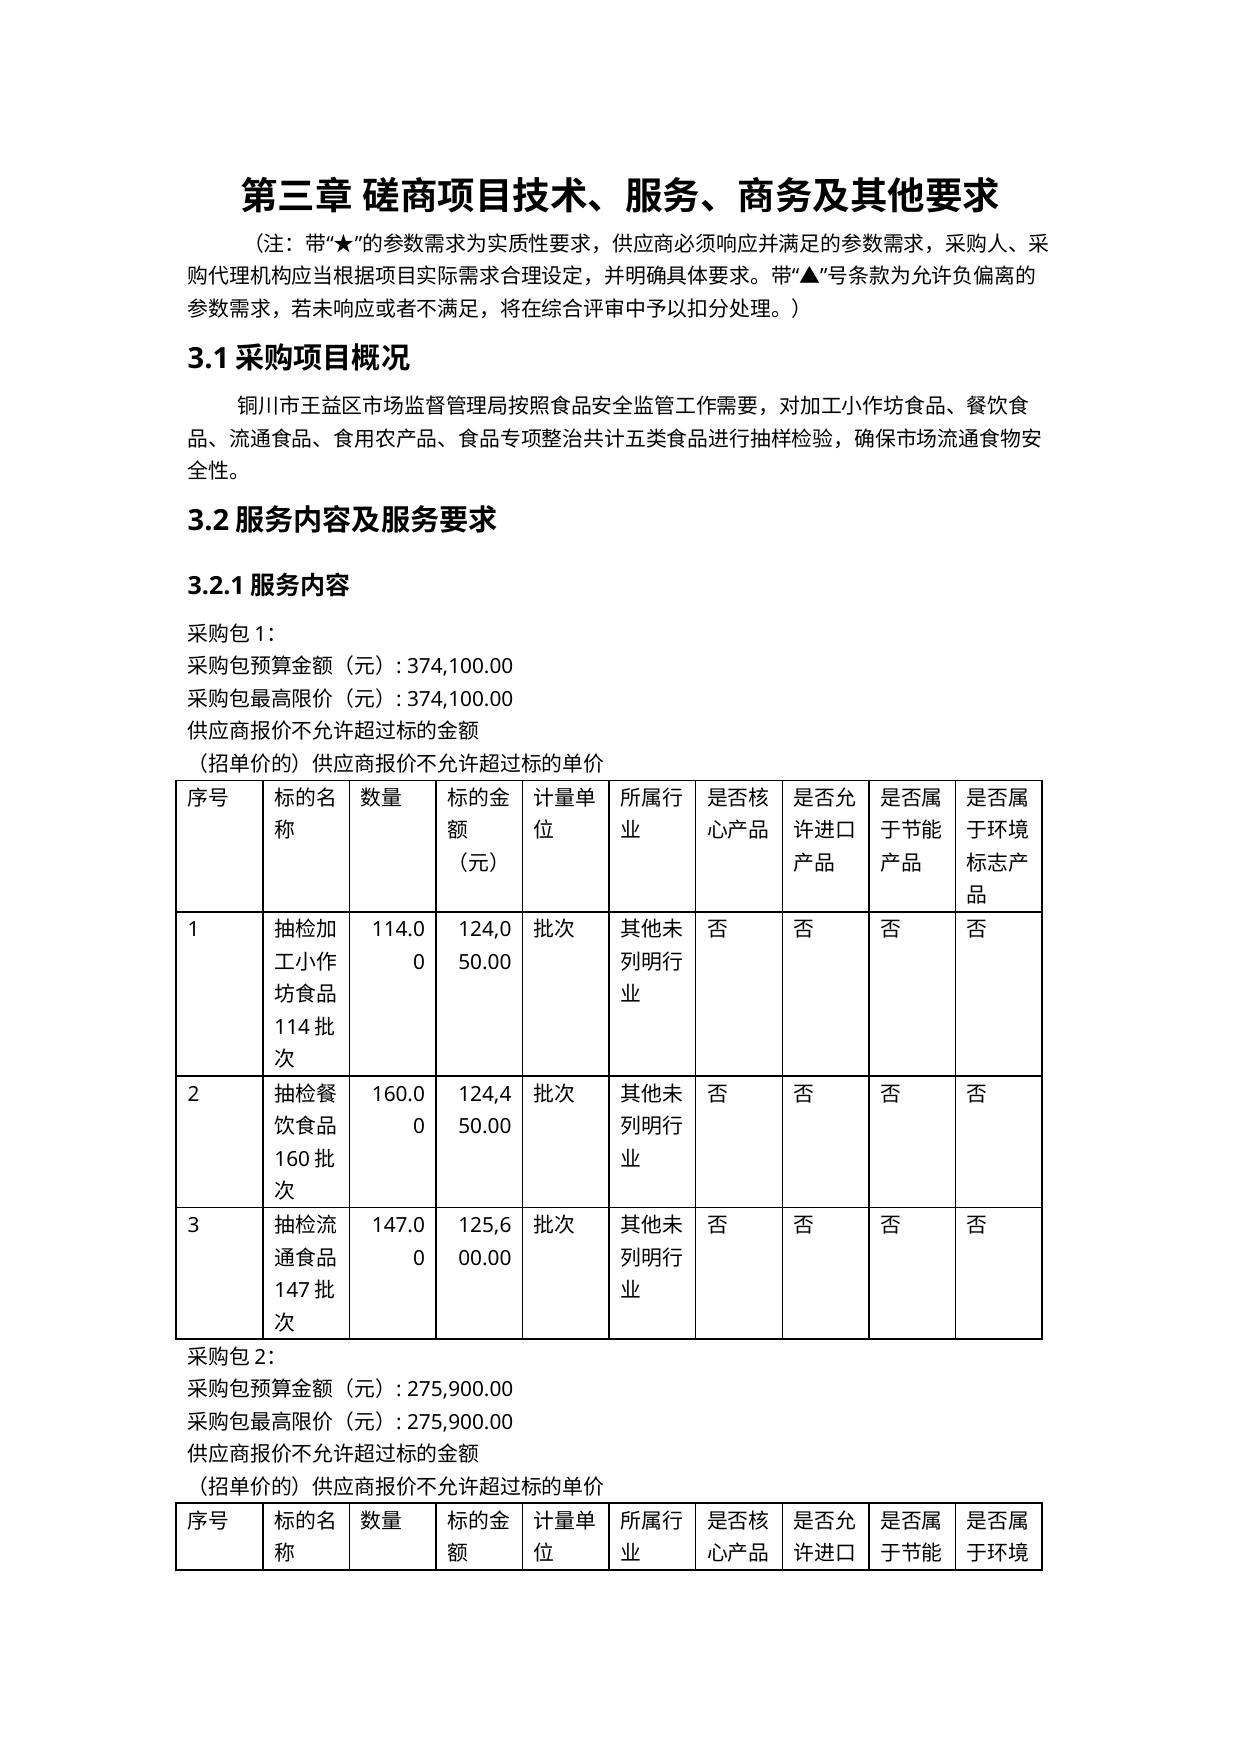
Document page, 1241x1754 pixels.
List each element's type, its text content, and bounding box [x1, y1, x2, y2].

table_header 所属行业 [610, 781, 695, 911]
table_cell 147.00 [350, 1208, 435, 1338]
text 3.2.1服务内容 [187, 552, 1053, 617]
table_cell 否 [696, 913, 782, 1075]
table_header 是否允许进口产品 [783, 1504, 868, 1569]
text 供应商报价不允许超过标的金额 [187, 1437, 1053, 1470]
table_header 数量 [350, 1504, 435, 1569]
table_cell 125,600.00 [437, 1208, 522, 1338]
text 第三章 磋商项目技术、服务、商务及其他要求 [187, 162, 1053, 227]
text 采购包预算金额（元）: 275,900.00 [187, 1372, 1053, 1405]
table_cell 抽检加工小作坊食品114批次 [264, 913, 349, 1075]
table_cell 批次 [523, 913, 608, 1075]
text 采购包2： [187, 1340, 1053, 1372]
table_header 是否属于节能产品 [870, 781, 955, 911]
table_cell 批次 [523, 1077, 608, 1207]
table_cell 其他未列明行业 [610, 1208, 695, 1338]
table_cell 否 [870, 1077, 955, 1207]
table_header 序号 [177, 1504, 262, 1569]
table_header 是否核心产品 [696, 1504, 782, 1569]
text 铜川市王益区市场监督管理局按照食品安全监管工作需要，对加工小作坊食品、餐饮食品、流通食品、食用农产品、食品专项整治共计五类食品进行抽样检验，确保市场流通食物安全性。 [187, 389, 1053, 487]
text 3.2服务内容及服务要求 [187, 487, 1053, 552]
table_header 是否核心产品 [696, 781, 782, 911]
table_cell 其他未列明行业 [610, 913, 695, 1075]
table_header 标的名称 [264, 781, 349, 911]
table_cell 1 [177, 913, 262, 1075]
table_header 数量 [350, 781, 435, 911]
table_cell 抽检流通食品147批次 [264, 1208, 349, 1338]
table_header 标的名称 [264, 1504, 349, 1569]
text 采购包1： [187, 617, 1053, 649]
text 采购包最高限价（元）: 275,900.00 [187, 1405, 1053, 1437]
table_cell 否 [696, 1077, 782, 1207]
table_cell 否 [696, 1208, 782, 1338]
table_cell 否 [870, 913, 955, 1075]
text 采购包最高限价（元）: 374,100.00 [187, 682, 1053, 714]
table_cell 否 [956, 1077, 1041, 1207]
text （招单价的）供应商报价不允许超过标的单价 [187, 747, 1053, 779]
table_cell 114.00 [350, 913, 435, 1075]
text （招单价的）供应商报价不允许超过标的单价 [187, 1470, 1053, 1502]
table_header 序号 [177, 781, 262, 911]
table_header 计量单位 [523, 1504, 608, 1569]
text 供应商报价不允许超过标的金额 [187, 714, 1053, 747]
table_cell 否 [956, 1208, 1041, 1338]
table_cell 124,050.00 [437, 913, 522, 1075]
table_cell 160.00 [350, 1077, 435, 1207]
table_header 标的金额 （元） [437, 781, 522, 911]
text （注：带“★”的参数需求为实质性要求，供应商必须响应并满足的参数需求，采购人、采购代理机构应当根据项目实际需求合理设定，并明确具体要求。带“▲”号条款为允许负偏离的参数需求，若未响应或者不满足，将在综合评审中予以扣分处理。） [187, 227, 1053, 324]
table_cell 批次 [523, 1208, 608, 1338]
table_cell 抽检餐饮食品160批次 [264, 1077, 349, 1207]
text 3.1采购项目概况 [187, 324, 1053, 389]
table_cell 否 [783, 1208, 868, 1338]
table_header 是否属于环境标志产品 [956, 1504, 1041, 1569]
table_cell 否 [783, 913, 868, 1075]
text 采购包预算金额（元）: 374,100.00 [187, 649, 1053, 682]
table_cell 其他未列明行业 [610, 1077, 695, 1207]
table_cell 否 [783, 1077, 868, 1207]
table_cell 2 [177, 1077, 262, 1207]
table_header 计量单位 [523, 781, 608, 911]
table_header 标的金额 （元） [437, 1504, 522, 1569]
table_cell 否 [870, 1208, 955, 1338]
table_header 是否属于节能产品 [870, 1504, 955, 1569]
table_cell 否 [956, 913, 1041, 1075]
table_cell 124,450.00 [437, 1077, 522, 1207]
table_header 所属行业 [610, 1504, 695, 1569]
table_header 是否属于环境标志产品 [956, 781, 1041, 911]
table_header 是否允许进口产品 [783, 781, 868, 911]
table_cell 3 [177, 1208, 262, 1338]
